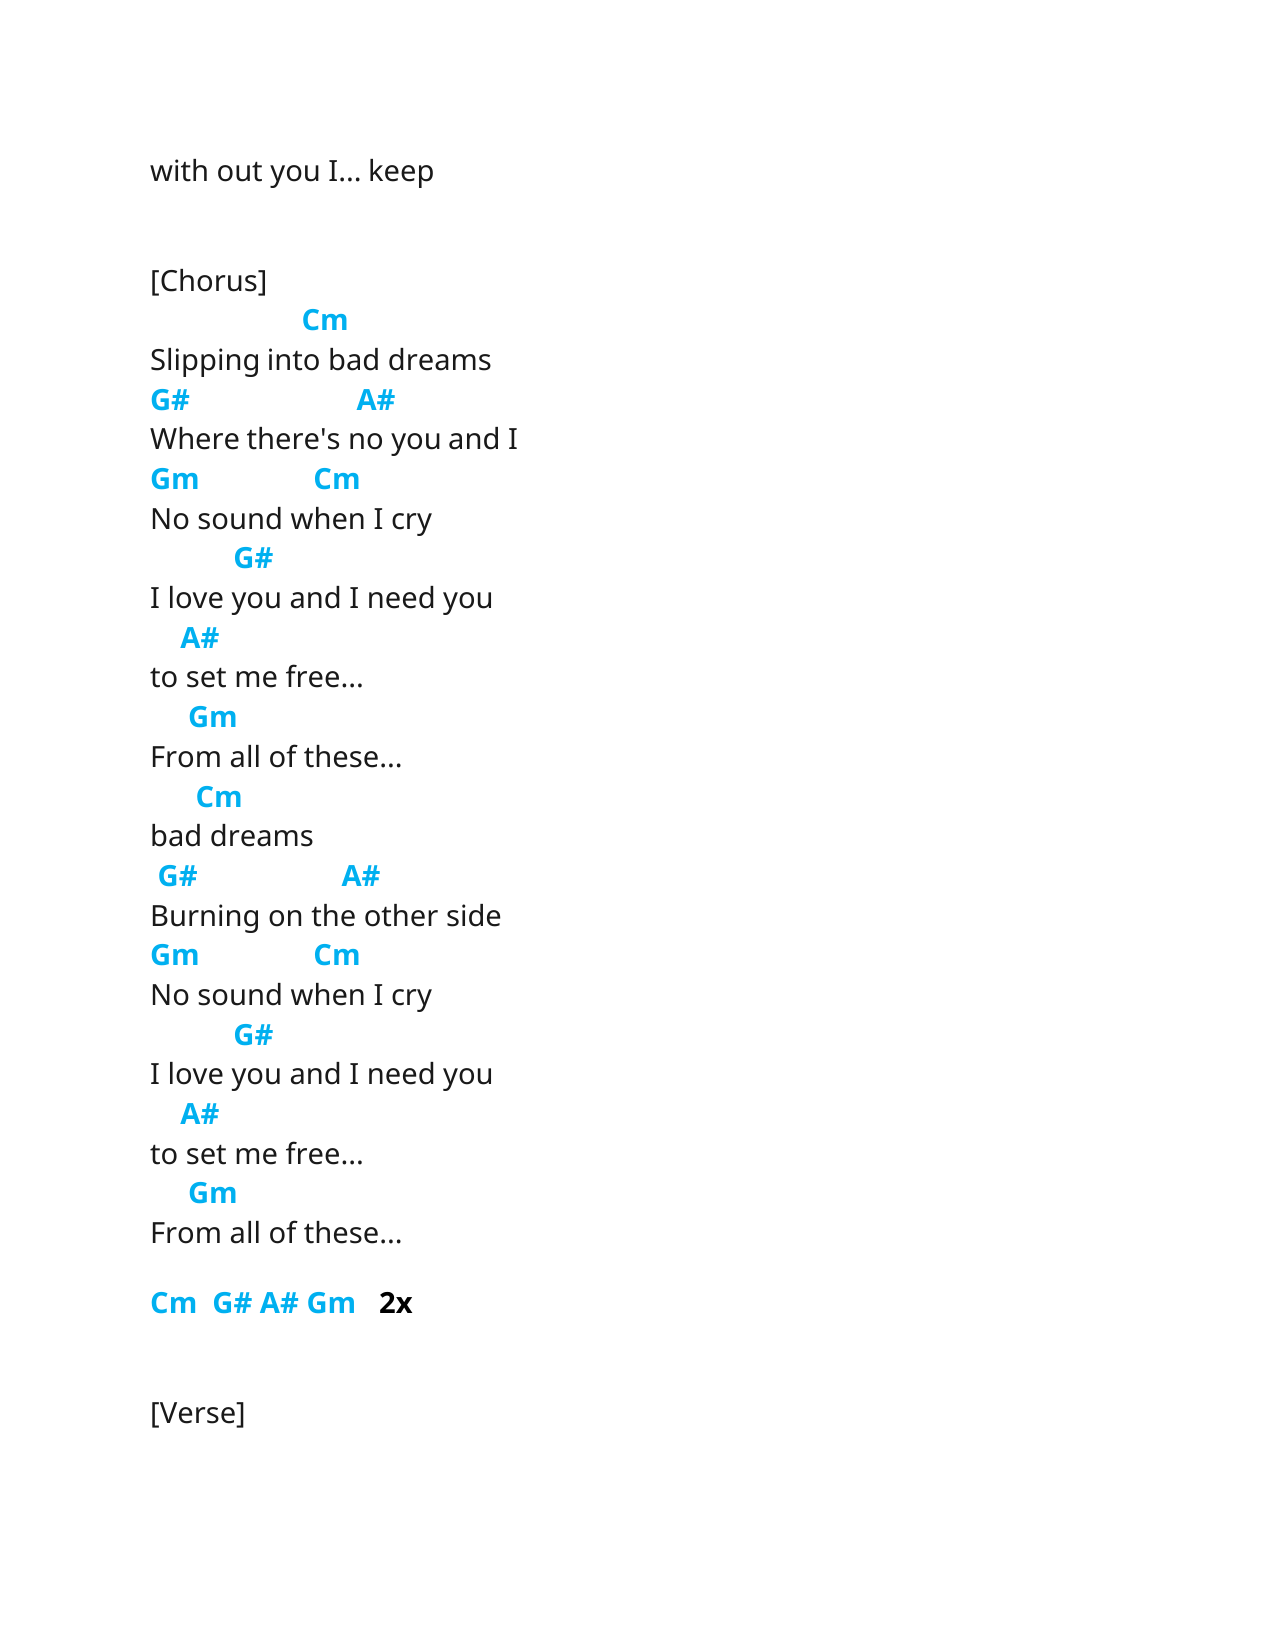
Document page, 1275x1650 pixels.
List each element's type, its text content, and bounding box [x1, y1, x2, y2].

text [Verse] [150, 1392, 1125, 1432]
text I love you and I need you [150, 1054, 1125, 1093]
text I love you and I need you [150, 577, 1125, 617]
text G# A# [150, 855, 1125, 895]
text Burning on the other side [150, 895, 1125, 934]
text [Chorus] [150, 260, 1125, 299]
text with out you I... keep [150, 150, 1125, 190]
text Cm [150, 299, 1125, 339]
text G# [150, 1014, 1125, 1054]
text bad dreams [150, 816, 1125, 855]
text G# A# [150, 379, 1125, 419]
text From all of these... [150, 736, 1125, 776]
text No sound when I cry [150, 498, 1125, 538]
text Gm [150, 1173, 1125, 1212]
text Gm Cm [150, 934, 1125, 974]
text A# [150, 1093, 1125, 1133]
text From all of these... [150, 1212, 1125, 1252]
text to set me free... [150, 1133, 1125, 1173]
text No sound when I cry [150, 974, 1125, 1014]
text A# [150, 617, 1125, 657]
text Gm [150, 696, 1125, 736]
text Cm G# A# Gm 2x [150, 1283, 1125, 1322]
text Slipping into bad dreams [150, 339, 1125, 379]
text to set me free... [150, 657, 1125, 696]
text G# [150, 538, 1125, 577]
text Cm [150, 776, 1125, 816]
text Where there's no you and I [150, 419, 1125, 458]
text Gm Cm [150, 458, 1125, 498]
